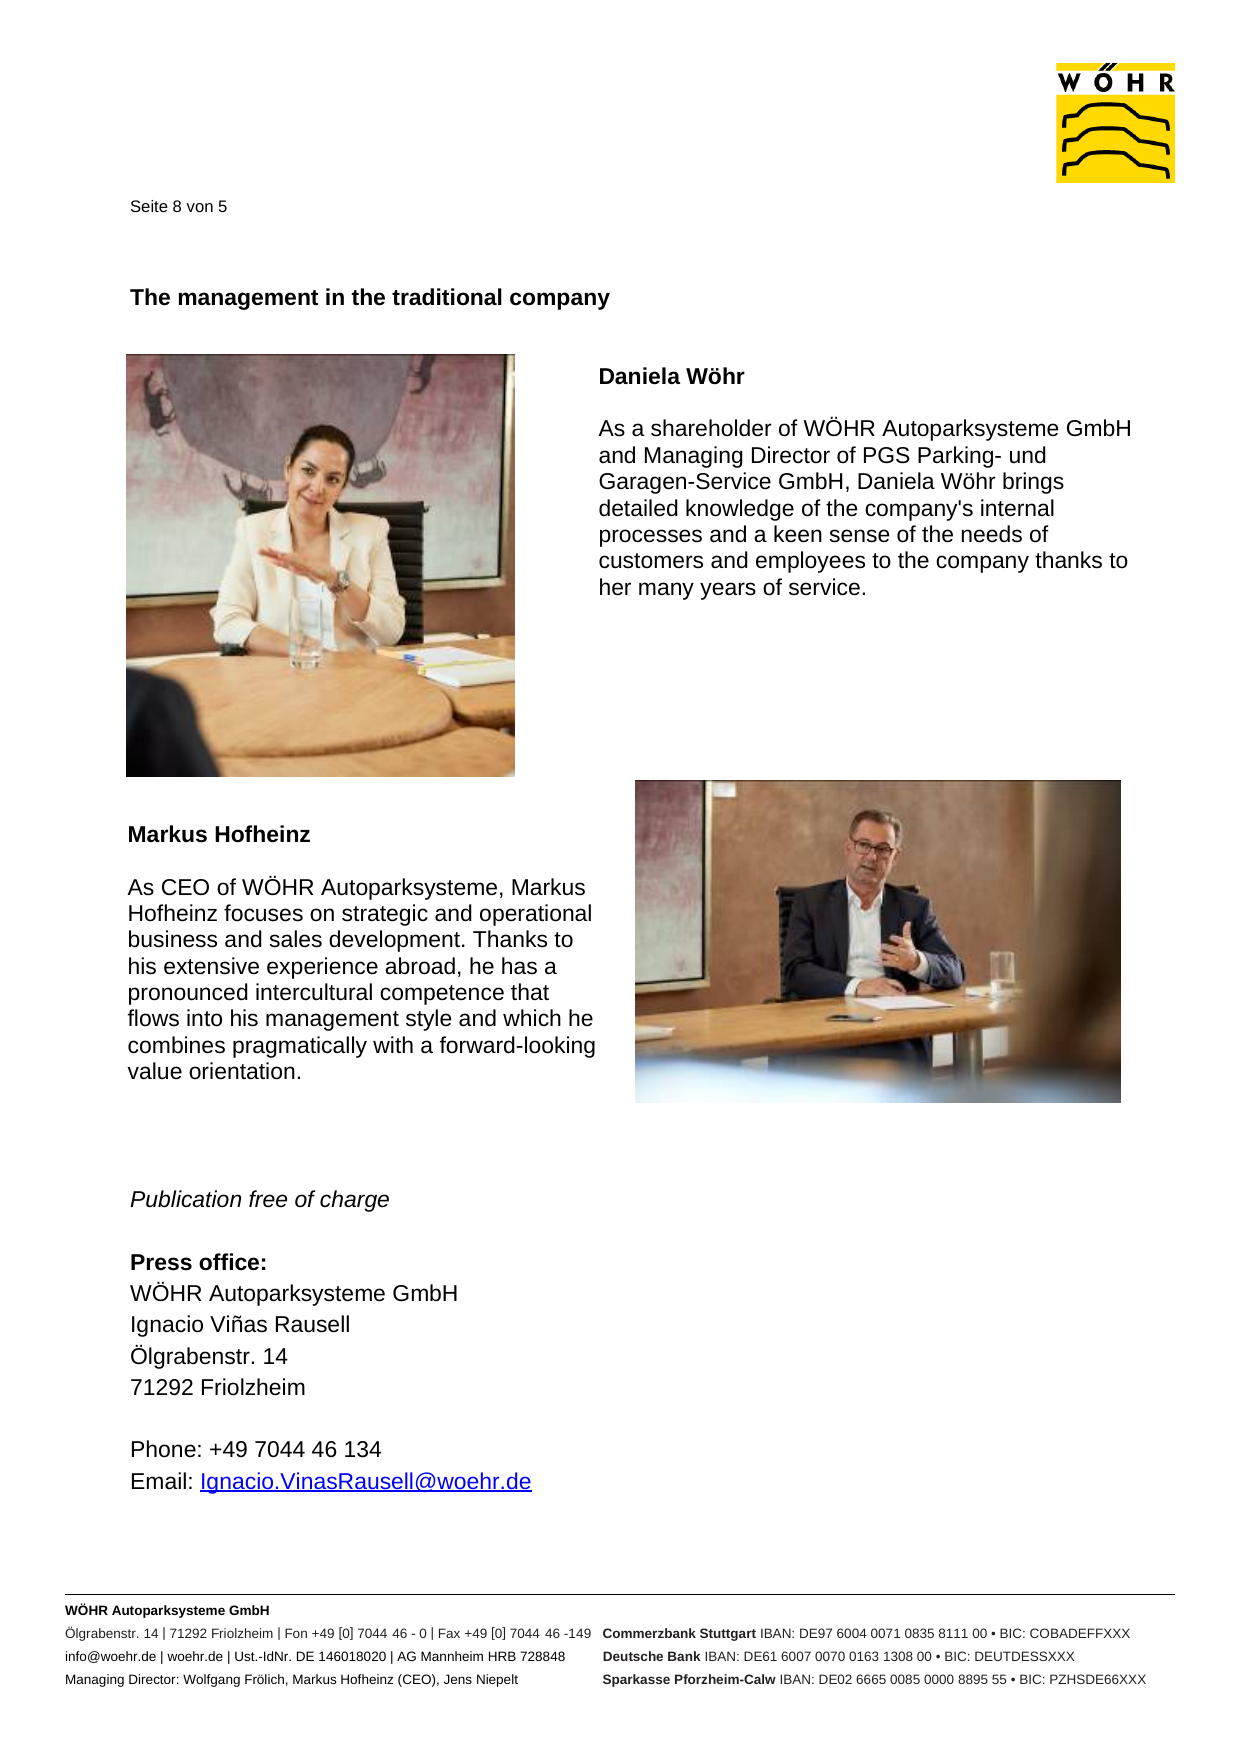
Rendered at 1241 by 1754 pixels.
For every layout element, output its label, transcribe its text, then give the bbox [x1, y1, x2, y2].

text WÖHR Autoparksysteme GmbH [130, 1277, 1149, 1308]
text Phone: +49 7044 46 134 [130, 1433, 1149, 1464]
text Press office: [130, 1245, 1149, 1277]
text 71292 Friolzheim [130, 1370, 1149, 1402]
text The management in the traditional company [130, 283, 1149, 310]
text Ignacio Viñas Rausell [130, 1308, 1149, 1339]
picture [1056, 63, 1175, 183]
picture [635, 780, 1121, 1103]
text Publication free of charge [130, 1183, 1149, 1214]
text Ölgrabenstr. 14 [130, 1339, 1149, 1370]
text Email: Ignacio.VinasRausell@woehr.de [130, 1464, 1149, 1495]
picture [126, 354, 515, 777]
